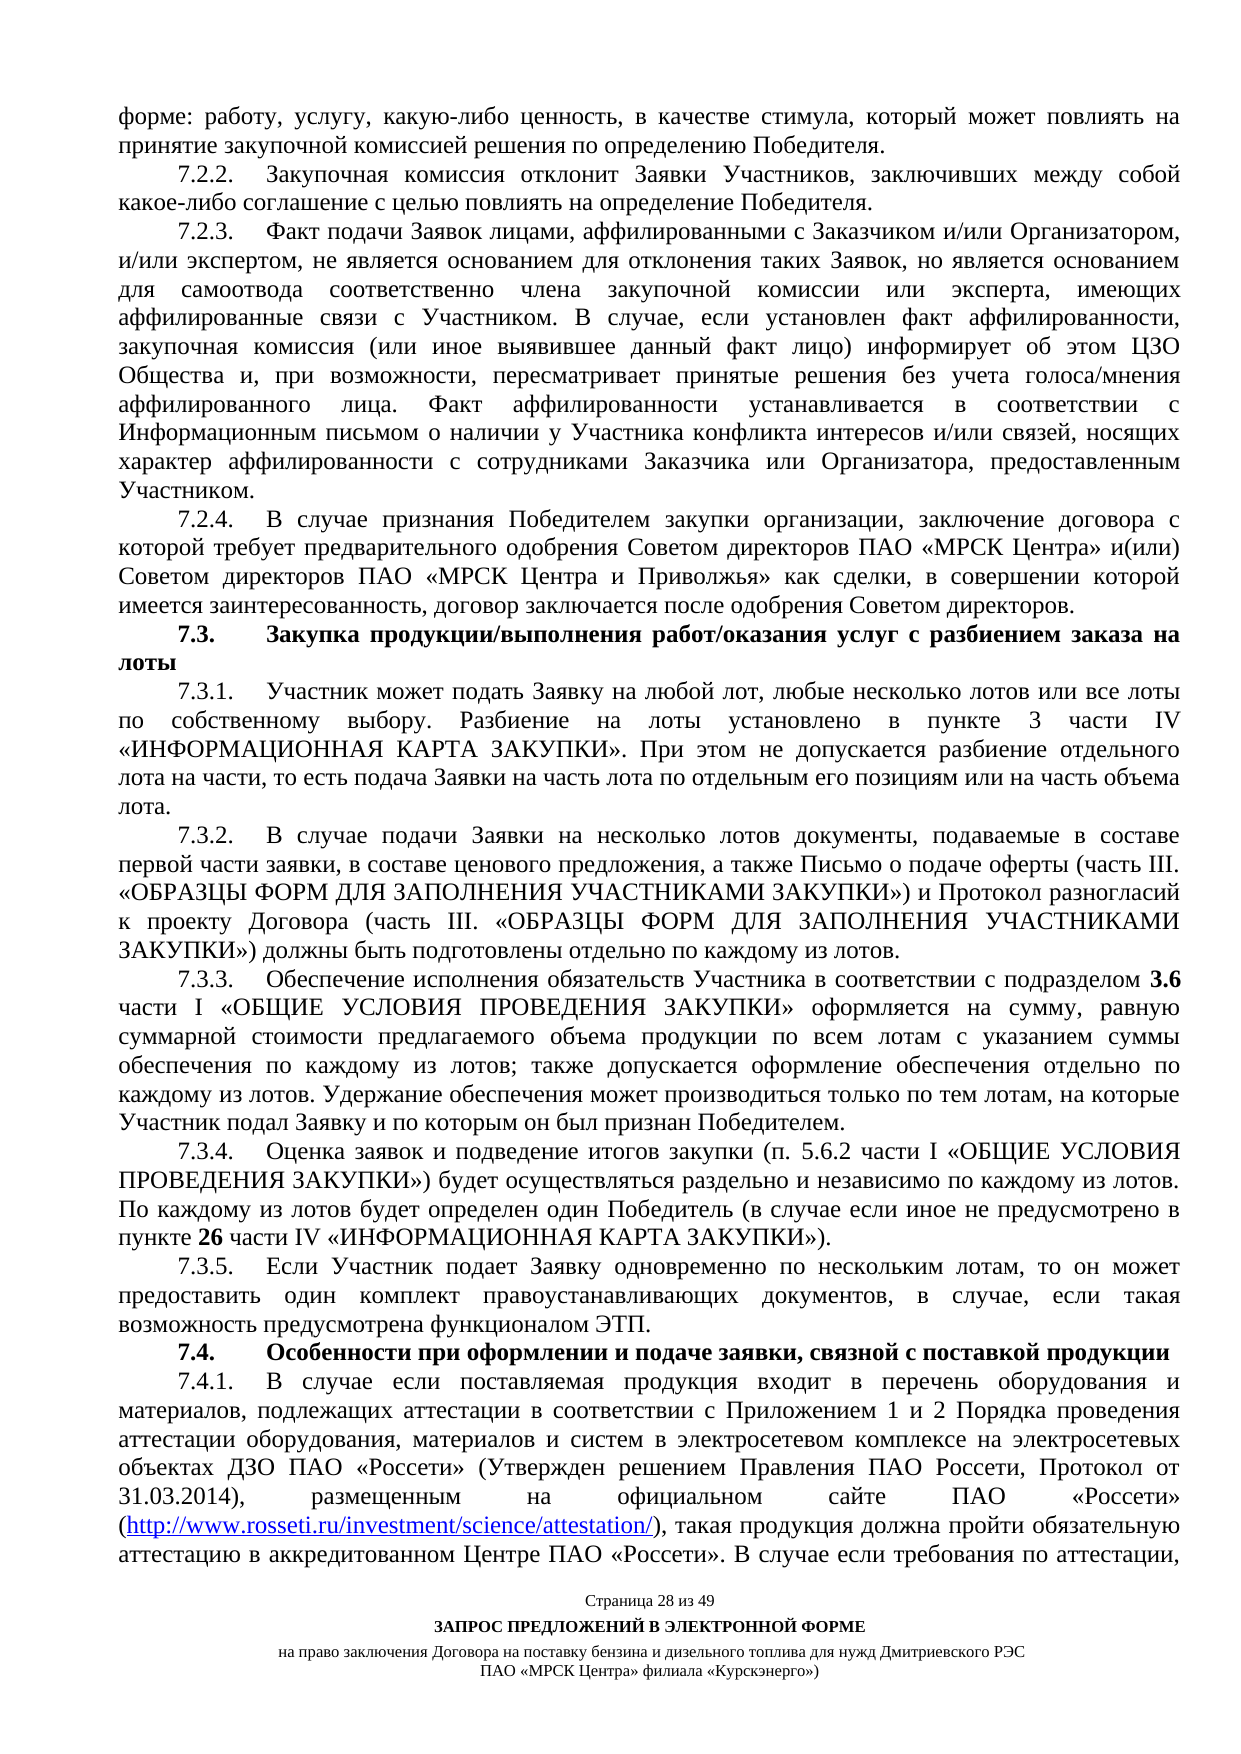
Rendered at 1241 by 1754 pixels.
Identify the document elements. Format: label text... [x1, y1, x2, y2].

subtitle Закупочная комиссия отклонит Заявки Участников, заключивших между собой какое-либо соглашение с целью повлиять на определение Победителя. [118, 159, 1181, 216]
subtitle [118, 1366, 1181, 1567]
subtitle Особенности при оформлении и подаче заявки, связной с поставкой продукции [118, 1337, 1181, 1366]
subtitle Участник может подать Заявку на любой лот, любые несколько лотов или все лоты по собственному выбору. Разбиение на лоты установлено в пункте 3 части IV «ИНФОРМАЦИОННАЯ КАРТА ЗАКУПКИ». При этом не допускается разбиение отдельного лота на части, то есть подача Заявки на часть лота по отдельным его позициям или на часть объема лота. [118, 676, 1181, 820]
subtitle Факт подачи Заявок лицами, аффилированными с Заказчиком и/или Организатором, и/или экспертом, не является основанием для отклонения таких Заявок, но является основанием для самоотвода соответственно члена закупочной комиссии или эксперта, имеющих аффилированные связи с Участником. В случае, если установлен факт аффилированности, закупочная комиссия (или иное выявившее данный факт лицо) информирует об этом ЦЗО Общества и, при возможности, пересматривает принятые решения без учета голоса/мнения аффилированного лица. Факт аффилированности устанавливается в соответствии с Информационным письмом о наличии у Участника конфликта интересов и/или связей, носящих характер аффилированности с сотрудниками Заказчика или Организатора, предоставленным Участником. [118, 216, 1181, 504]
subtitle В случае подачи Заявки на несколько лотов документы, подаваемые в составе первой части заявки, в составе ценового предложения, а также Письмо о подаче оферты (часть III. «ОБРАЗЦЫ ФОРМ ДЛЯ ЗАПОЛНЕНИЯ УЧАСТНИКАМИ ЗАКУПКИ») и Протокол разногласий к проекту Договора (часть III. «ОБРАЗЦЫ ФОРМ ДЛЯ ЗАПОЛНЕНИЯ УЧАСТНИКАМИ ЗАКУПКИ») должны быть подготовлены отдельно по каждому из лотов. [118, 820, 1181, 964]
subtitle Обеспечение исполнения обязательств Участника в соответствии с подразделом 3.6 части I «ОБЩИЕ УСЛОВИЯ ПРОВЕДЕНИЯ ЗАКУПКИ» оформляется на сумму, равную суммарной стоимости предлагаемого объема продукции по всем лотам с указанием суммы обеспечения по каждому из лотов; также допускается оформление обеспечения отдельно по каждому из лотов. Удержание обеспечения может производиться только по тем лотам, на которые Участник подал Заявку и по которым он был признан Победителем. [118, 964, 1181, 1136]
subtitle Закупка продукции/выполнения работ/оказания услуг с разбиением заказа на лоты [118, 619, 1181, 676]
subtitle Оценка заявок и подведение итогов закупки (п. 5.6.2 части I «ОБЩИЕ УСЛОВИЯ ПРОВЕДЕНИЯ ЗАКУПКИ») будет осуществляться раздельно и независимо по каждому из лотов. По каждому из лотов будет определен один Победитель (в случае если иное не предусмотрено в пункте 26 части IV «ИНФОРМАЦИОННАЯ КАРТА ЗАКУПКИ»). [118, 1136, 1181, 1251]
subtitle Если Участник подает Заявку одновременно по нескольким лотам, то он может предоставить один комплект правоустанавливающих документов, в случае, если такая возможность предусмотрена функционалом ЭТП. [118, 1251, 1181, 1337]
subtitle В случае признания Победителем закупки организации, заключение договора с которой требует предварительного одобрения Советом директоров ПАО «МРСК Центра» и(или) Советом директоров ПАО «МРСК Центра и Приволжья» как сделки, в совершении которой имеется заинтересованность, договор заключается после одобрения Советом директоров. [118, 504, 1181, 619]
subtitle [118, 101, 1181, 159]
